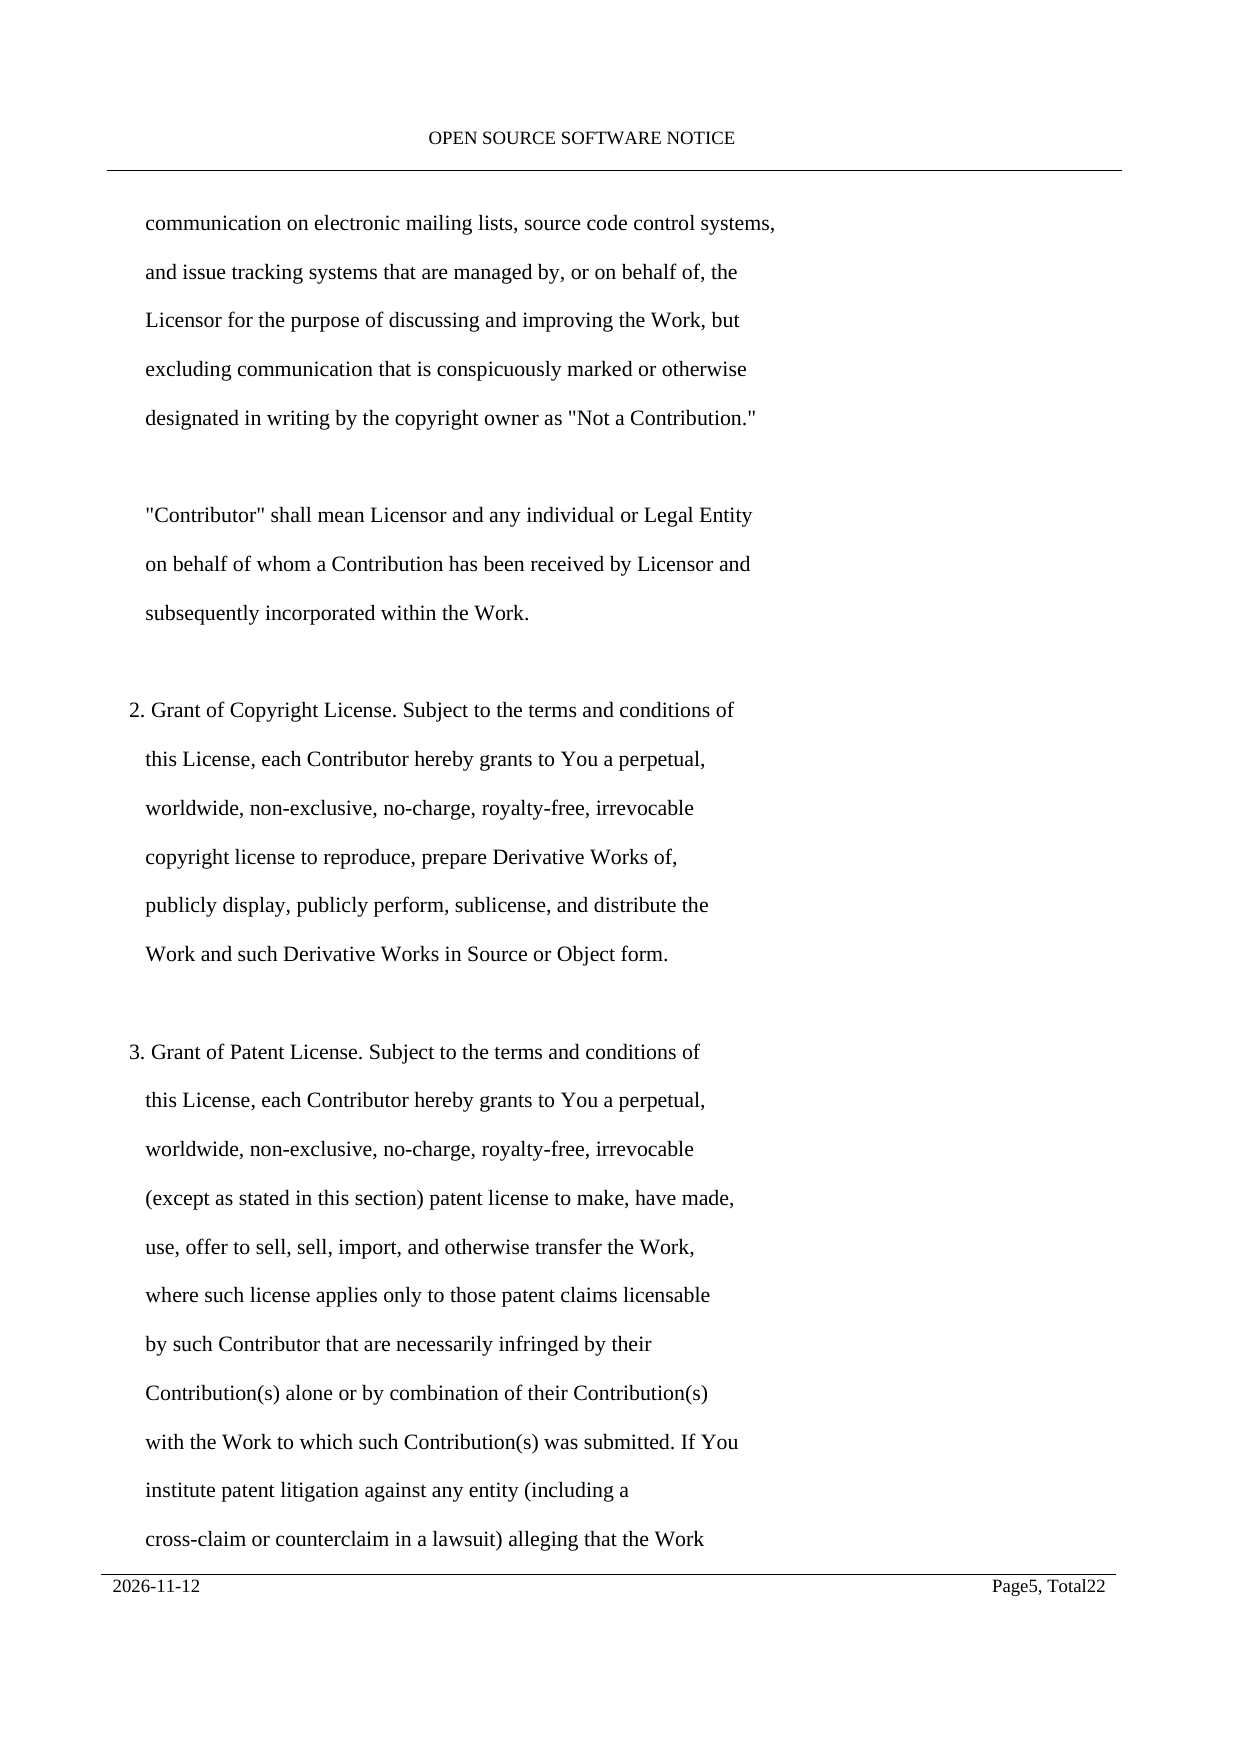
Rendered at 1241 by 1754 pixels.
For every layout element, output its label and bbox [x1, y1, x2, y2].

text [112, 206, 1128, 1555]
